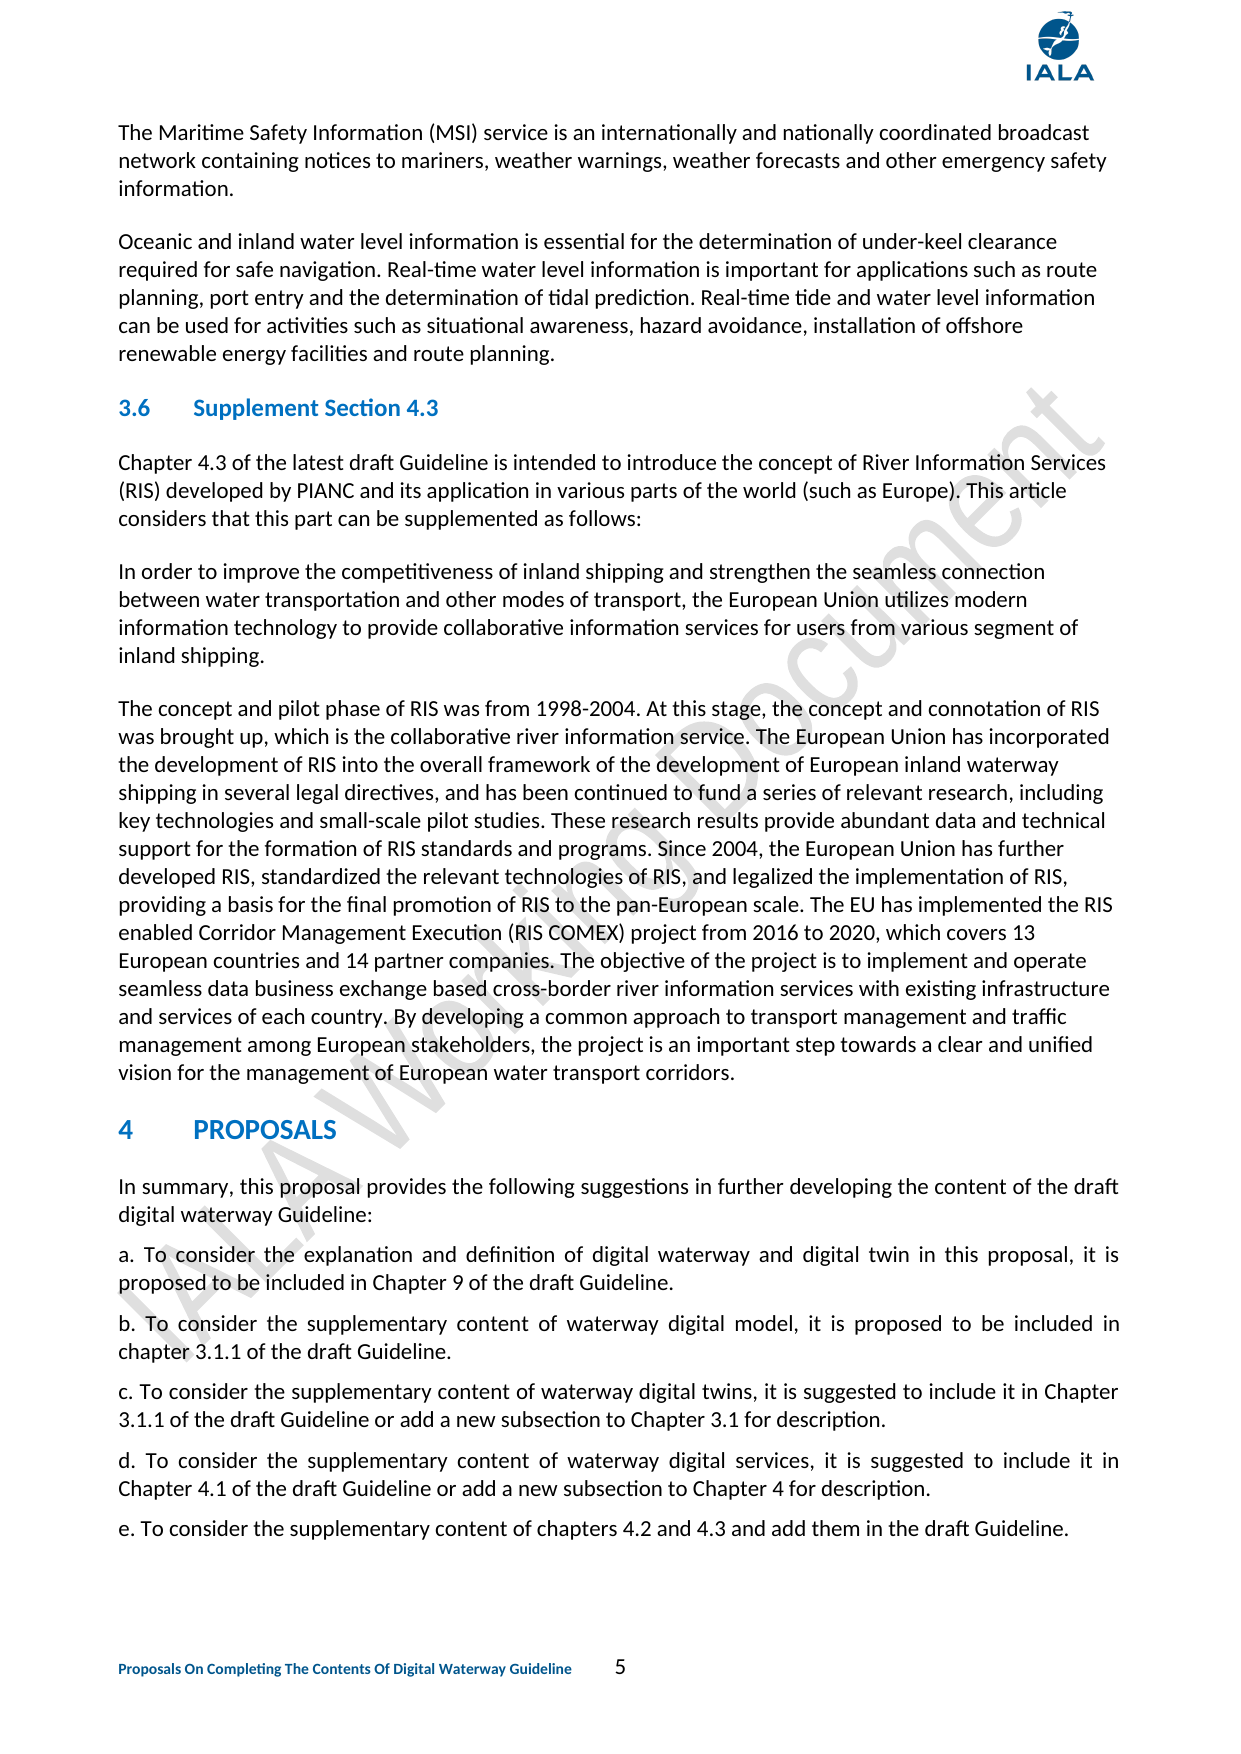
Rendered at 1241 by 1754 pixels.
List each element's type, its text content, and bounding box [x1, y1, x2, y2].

text The Maritime Safety Information (MSI) service is an internationally and nationally coordinated broadcast network containing notices to mariners, weather warnings, weather forecasts and other emergency safety information. [118, 118, 1122, 202]
list d. To consider the supplementary content of waterway digital services, it is suggested to include it in Chapter 4.1 of the draft Guideline or add a new subsection to Chapter 4 for description. [118, 1446, 1122, 1502]
list c. To consider the supplementary content of waterway digital twins, it is suggested to include it in Chapter 3.1.1 of the draft Guideline or add a new subsection to Chapter 3.1 for description. [118, 1377, 1122, 1433]
list a. To consider the explanation and definition of digital waterway and digital twin in this proposal, it is proposed to be included in Chapter 9 of the draft Guideline. [118, 1240, 1122, 1296]
subtitle 4 PROPOSALS [118, 1111, 1122, 1147]
list 3.6 Supplement Section 4.3 [118, 392, 1122, 423]
text Oceanic and inland water level information is essential for the determination of under-keel clearance required for safe navigation. Real-time water level information is important for applications such as route planning, port entry and the determination of tidal prediction. Real-time tide and water level information can be used for activities such as situational awareness, hazard avoidance, installation of offshore renewable energy facilities and route planning. [118, 227, 1122, 367]
text Chapter 4.3 of the latest draft Guideline is intended to introduce the concept of River Information Services (RIS) developed by PIANC and its application in various parts of the world (such as Europe). This article considers that this part can be supplemented as follows: [118, 448, 1122, 532]
text The concept and pilot phase of RIS was from 1998-2004. At this stage, the concept and connotation of RIS was brought up, which is the collaborative river information service. The European Union has incorporated the development of RIS into the overall framework of the development of European inland waterway shipping in several legal directives, and has been continued to fund a series of relevant research, including key technologies and small-scale pilot studies. These research results provide abundant data and technical support for the formation of RIS standards and programs. Since 2004, the European Union has further developed RIS, standardized the relevant technologies of RIS, and legalized the implementation of RIS, providing a basis for the final promotion of RIS to the pan-European scale. The EU has implemented the RIS enabled Corridor Management Execution (RIS COMEX) project from 2016 to 2020, which covers 13 European countries and 14 partner companies. The objective of the project is to implement and operate seamless data business exchange based cross-border river information services with existing infrastructure and services of each country. By developing a common approach to transport management and traffic management among European stakeholders, the project is an important step towards a clear and unified vision for the management of European water transport corridors. [118, 694, 1122, 1086]
picture [1011, 3, 1106, 96]
text In order to improve the competitiveness of inland shipping and strengthen the seamless connection between water transportation and other modes of transport, the European Union utilizes modern information technology to provide collaborative information services for users from various segment of inland shipping. [118, 557, 1122, 669]
list e. To consider the supplementary content of chapters 4.2 and 4.3 and add them in the draft Guideline. [118, 1514, 1122, 1543]
list b. To consider the supplementary content of waterway digital model, it is proposed to be included in chapter 3.1.1 of the draft Guideline. [118, 1309, 1122, 1365]
list In summary, this proposal provides the following suggestions in further developing the content of the draft digital waterway Guideline: [118, 1172, 1122, 1228]
